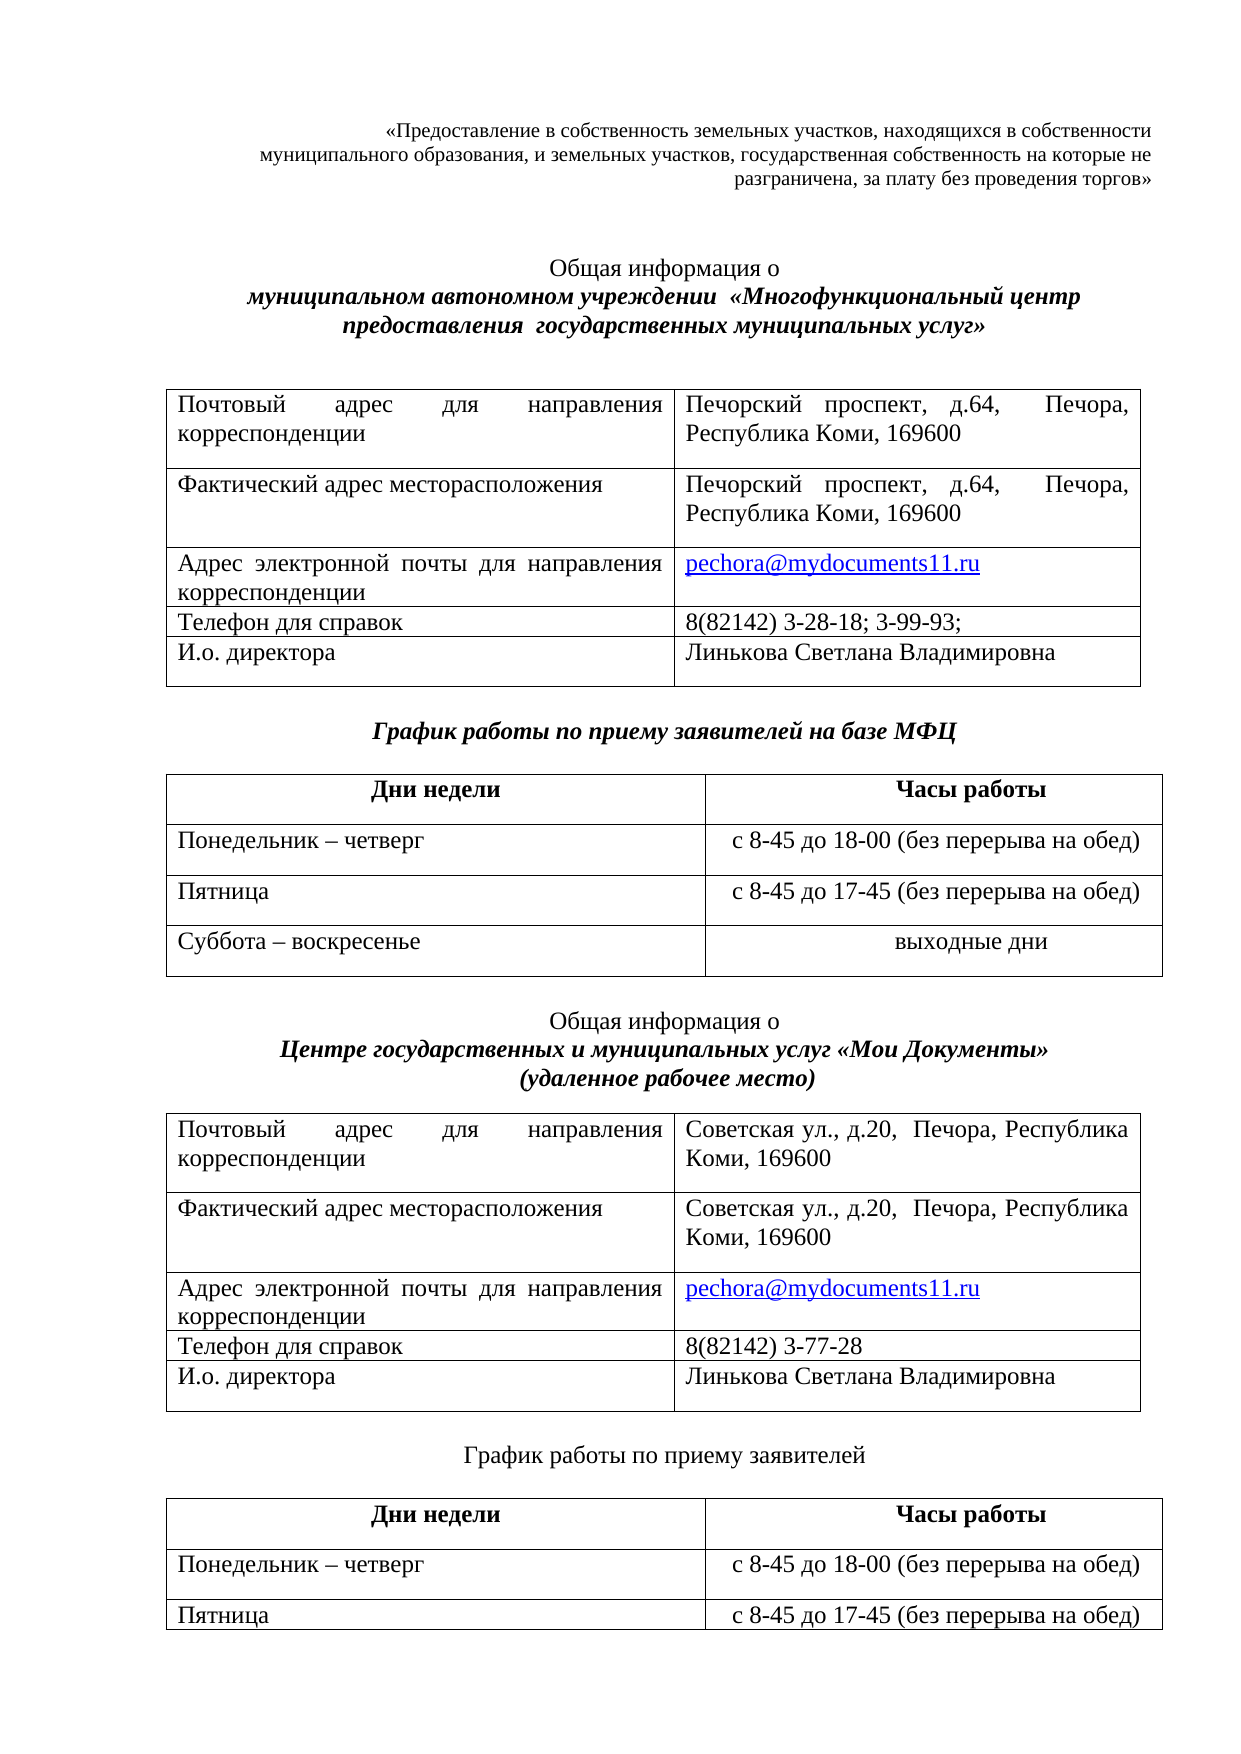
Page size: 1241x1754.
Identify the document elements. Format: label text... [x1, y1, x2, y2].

text «Предоставление в собственность земельных участков, находящихся в собственности муниципального образования, и земельных участков, государственная собственность на которые не разграничена, за плату без проведения торгов» [177, 118, 1152, 190]
table_cell Печорский проспект, д.64, Печора, Республика Коми, 169600 [675, 469, 1140, 547]
table_header Дни недели [167, 1499, 705, 1548]
table_cell Фактический адрес месторасположения [167, 1193, 674, 1272]
table_cell Понедельник – четверг [167, 825, 705, 875]
table_cell Телефон для справок [167, 1331, 674, 1360]
text Центре государственных и муниципальных услуг «Мои Документы» [177, 1034, 1152, 1063]
table_cell pechora@mydocuments11.ru [675, 548, 1140, 606]
table_header Дни недели [167, 775, 705, 824]
table_cell Советская ул., д.20, Печора, Республика Коми, 169600 [675, 1193, 1140, 1272]
table_cell И.о. директора [167, 1361, 674, 1411]
table_header Печорский проспект, д.64, Печора, Республика Коми, 169600 [675, 390, 1140, 468]
table_cell Адрес электронной почты для направления корреспонденции [167, 548, 674, 606]
table_cell Понедельник – четверг [167, 1550, 705, 1599]
text Общая информация о [177, 253, 1152, 281]
table_cell Пятница [167, 1600, 705, 1629]
table_cell 8(82142) 3-77-28 [675, 1331, 1140, 1360]
table_cell pechora@mydocuments11.ru [675, 1273, 1140, 1330]
text (удаленное рабочее место) [177, 1063, 1152, 1092]
text Общая информация о [177, 1006, 1152, 1034]
table_cell с 8-45 до 18-00 (без перерыва на обед) [706, 1550, 1162, 1599]
text График работы по приему заявителей на базе МФЦ [177, 716, 1152, 745]
table_header Часы работы [706, 775, 1162, 824]
table_cell Фактический адрес месторасположения [167, 469, 674, 547]
table_cell Адрес электронной почты для направления корреспонденции [167, 1273, 674, 1330]
table_cell выходные дни [706, 926, 1162, 976]
table_cell с 8-45 до 18-00 (без перерыва на обед) [706, 825, 1162, 875]
table_header Советская ул., д.20, Печора, Республика Коми, 169600 [675, 1114, 1140, 1192]
text муниципальном автономном учреждении «Многофункциональный центр предоставления государственных муниципальных услуг» [177, 281, 1152, 339]
table_header Почтовый адрес для направления корреспонденции [167, 1114, 674, 1192]
table_cell Линькова Светлана Владимировна [675, 637, 1140, 686]
table_cell Суббота – воскресенье [167, 926, 705, 976]
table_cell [706, 1600, 1162, 1629]
text График работы по приему заявителей [177, 1440, 1152, 1469]
table_header Часы работы [706, 1499, 1162, 1548]
table_cell 8(82142) 3-28-18; 3-99-93; [675, 607, 1140, 636]
table_cell Телефон для справок [167, 607, 674, 636]
table_cell И.о. директора [167, 637, 674, 686]
table_cell Пятница [167, 876, 705, 925]
table_cell с 8-45 до 17-45 (без перерыва на обед) [706, 876, 1162, 925]
table_header Почтовый адрес для направления корреспонденции [167, 390, 674, 468]
table_cell Линькова Светлана Владимировна [675, 1361, 1140, 1411]
